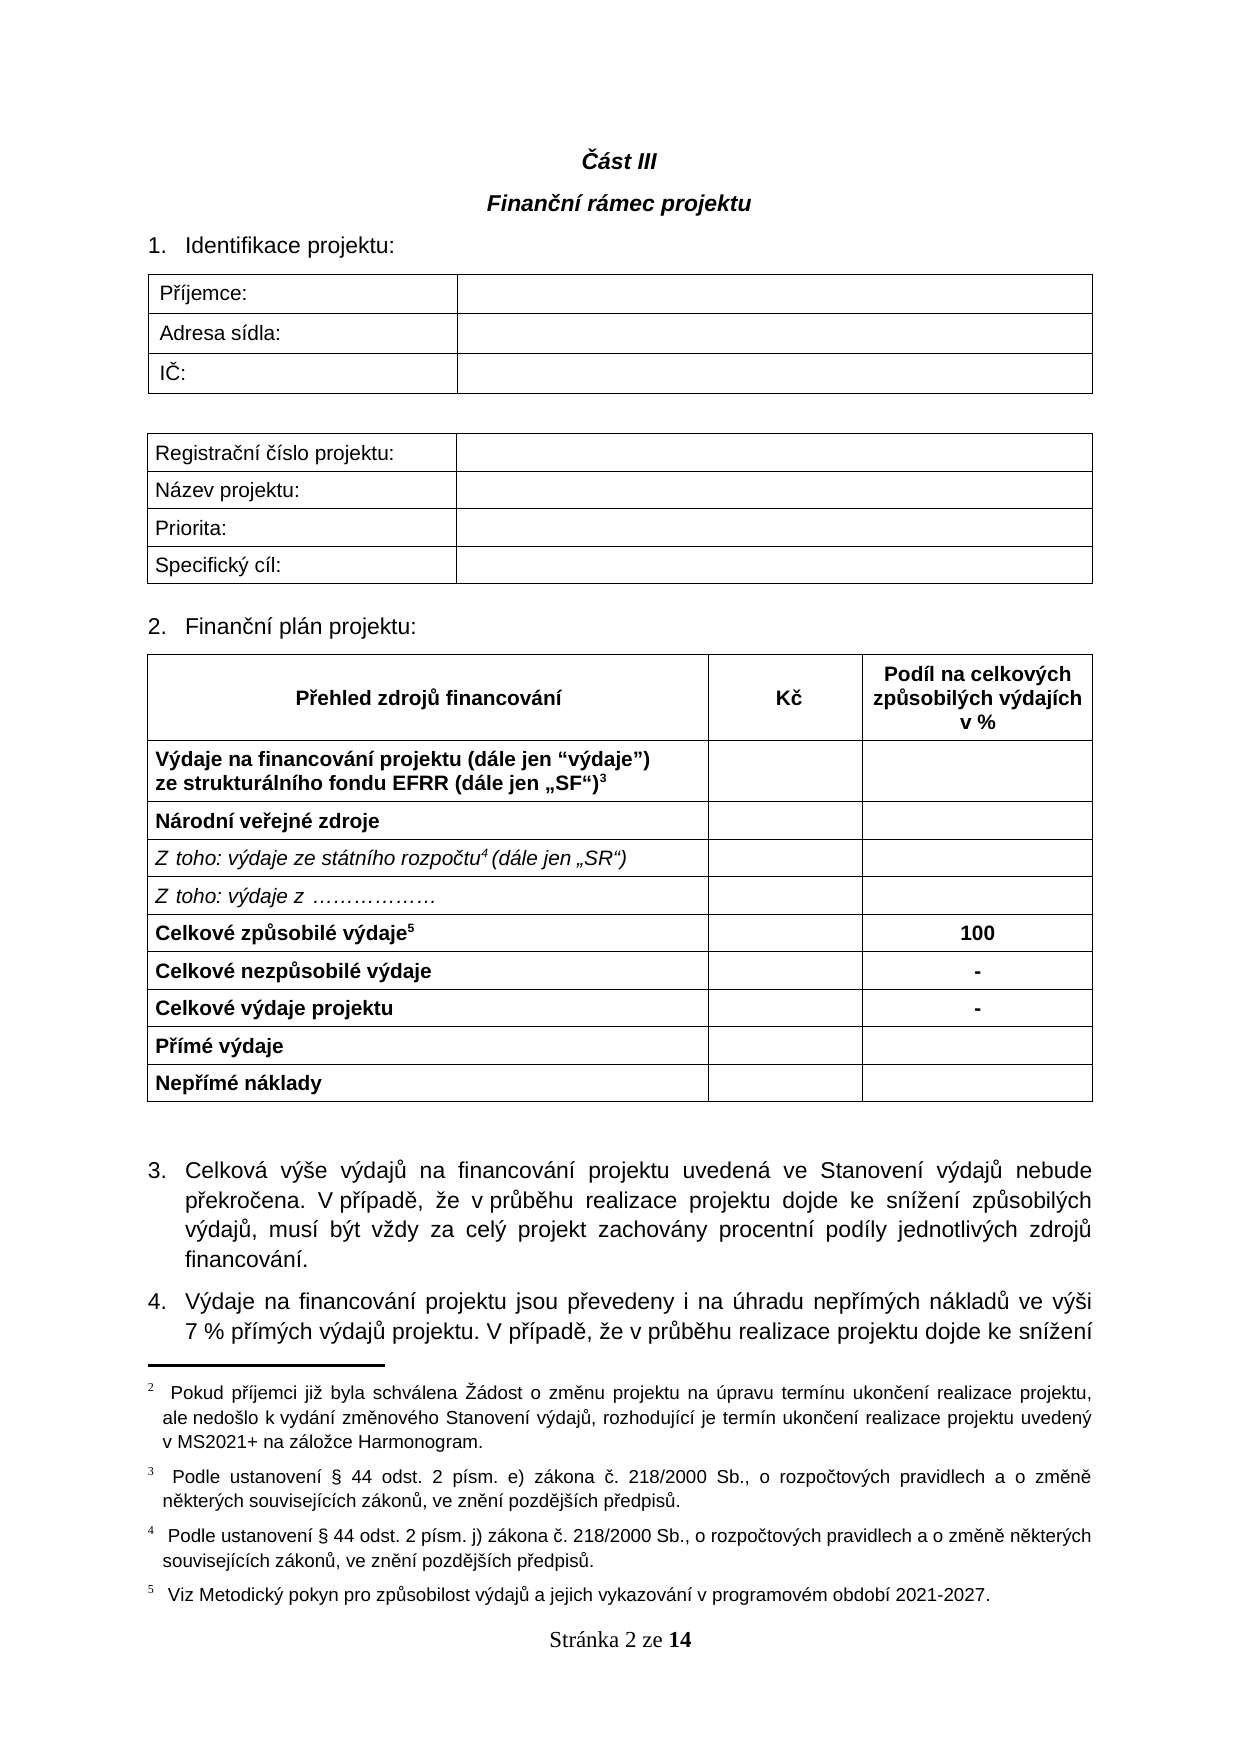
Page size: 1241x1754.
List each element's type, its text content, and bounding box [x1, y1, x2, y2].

table_cell Adresa sídla: [149, 314, 457, 353]
table_cell [709, 915, 862, 951]
table_cell Z toho: výdaje ze státního rozpočtu (dále jen „SR“) [148, 840, 708, 876]
list Finanční plán projektu: [148, 613, 1093, 639]
table_cell [457, 547, 1092, 583]
table_cell [458, 354, 1092, 393]
table_cell [863, 1027, 1092, 1064]
table_cell Celkové způsobilé výdaje [148, 915, 708, 951]
table_cell [709, 741, 862, 801]
table_cell [709, 802, 862, 839]
table_header Podíl na celkových způsobilých výdajích v % [863, 655, 1092, 740]
table_cell [457, 472, 1092, 508]
table_cell Specifický cíl: [148, 547, 456, 583]
table_cell [709, 877, 862, 914]
table_cell Z toho: výdaje z ……………… [148, 877, 708, 914]
table_header Přehled zdrojů financování [148, 655, 708, 740]
table_cell [709, 952, 862, 989]
table_header [458, 275, 1092, 313]
table_cell [863, 840, 1092, 876]
table_header Příjemce: [149, 275, 457, 313]
table_cell [709, 840, 862, 876]
subtitle Finanční rámec projektu [148, 190, 1093, 216]
table_cell Celkové výdaje projektu [148, 990, 708, 1026]
table_cell [863, 802, 1092, 839]
table_cell [863, 877, 1092, 914]
list Identifikace projektu: [148, 232, 1093, 258]
table_cell Nepřímé náklady [148, 1065, 708, 1101]
table_cell [709, 1065, 862, 1101]
table_header Registrační číslo projektu: [148, 434, 456, 471]
table_cell Priorita: [148, 509, 456, 546]
table_cell [863, 1065, 1092, 1101]
table_cell [709, 990, 862, 1026]
table_cell Přímé výdaje [148, 1027, 708, 1064]
table_cell - [863, 990, 1092, 1026]
table_cell - [863, 952, 1092, 989]
table_cell [458, 314, 1092, 353]
table_cell Celkové nezpůsobilé výdaje [148, 952, 708, 989]
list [148, 1288, 1093, 1344]
table_cell [457, 509, 1092, 546]
table_cell Národní veřejné zdroje [148, 802, 708, 839]
table_header Kč [709, 655, 862, 740]
list Celková výše výdajů na financování projektu uvedená ve Stanovení výdajů nebude překročena. V případě, že v průběhu realizace projektu dojde ke snížení způsobilých výdajů, musí být vždy za celý projekt zachovány procentní podíly jednotlivých zdrojů financování. [148, 1157, 1093, 1272]
table_header [457, 434, 1092, 471]
table_cell 100 [863, 915, 1092, 951]
table_cell [709, 1027, 862, 1064]
table_cell Výdaje na financování projektu (dále jen “výdaje”) ze strukturálního fondu EFRR (dále jen „SF“) [148, 741, 708, 801]
table_cell Název projektu: [148, 472, 456, 508]
table_cell IČ: [149, 354, 457, 393]
table_cell [863, 741, 1092, 801]
subtitle Část III [148, 148, 1093, 174]
